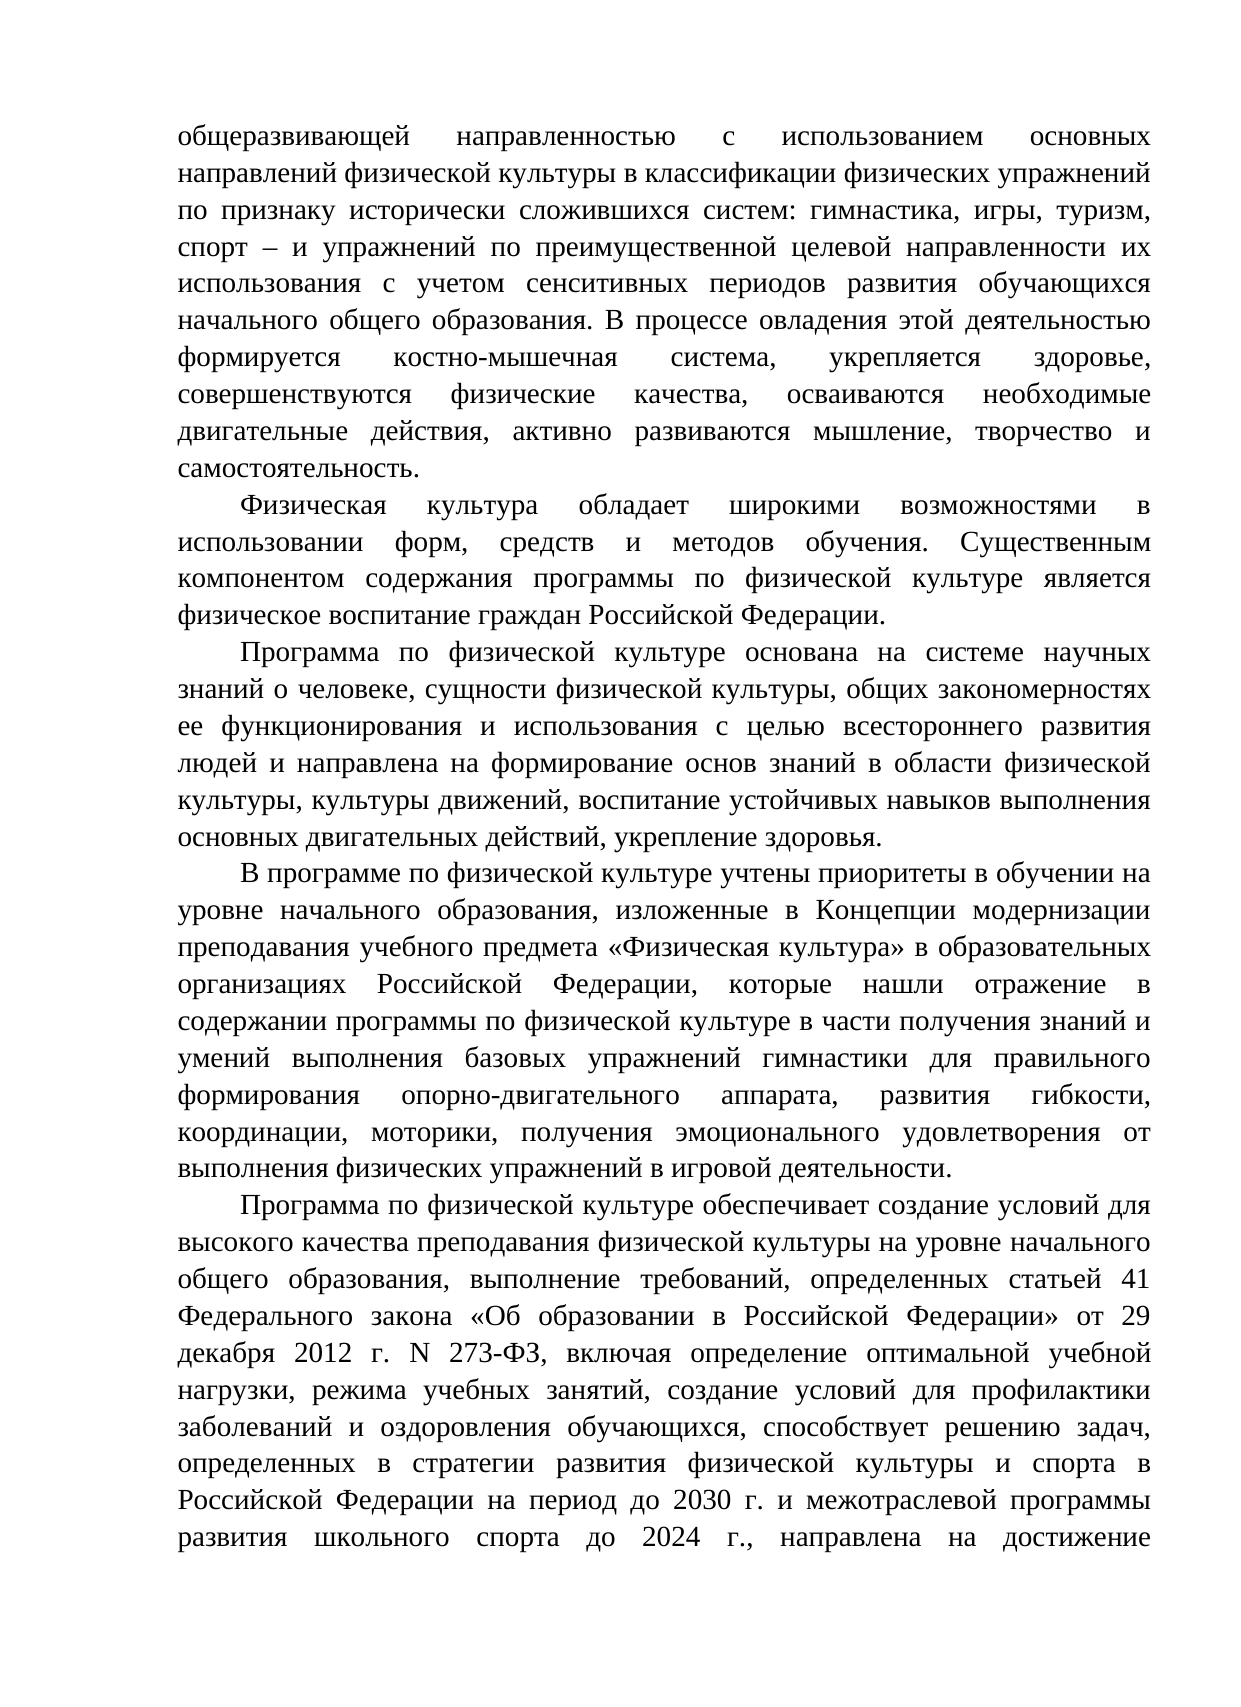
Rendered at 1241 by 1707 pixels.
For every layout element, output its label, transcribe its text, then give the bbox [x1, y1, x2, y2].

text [177, 118, 1152, 483]
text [177, 1187, 1152, 1553]
text Физическая культура обладает широкими возможностями в использовании форм, средств и методов обучения. Существенным компонентом содержания программы по физической культуре является физическое воспитание граждан Российской Федерации. [177, 487, 1152, 631]
text Программа по физической культуре основана на системе научных знаний о человеке, сущности физической культуры, общих закономерностях ее функционирования и использования с целью всестороннего развития людей и направлена на формирование основ знаний в области физической культуры, культуры движений, воспитание устойчивых навыков выполнения основных двигательных действий, укрепление здоровья. [177, 634, 1152, 852]
text В программе по физической культуре учтены приоритеты в обучении на уровне начального образования, изложенные в Концепции модернизации преподавания учебного предмета «Физическая культура» в образовательных организациях Российской Федерации, которые нашли отражение в содержании программы по физической культуре в части получения знаний и умений выполнения базовых упражнений гимнастики для правильного формирования опорно-двигательного аппарата, развития гибкости, координации, моторики, получения эмоционального удовлетворения от выполнения физических упражнений в игровой деятельности. [177, 856, 1152, 1184]
